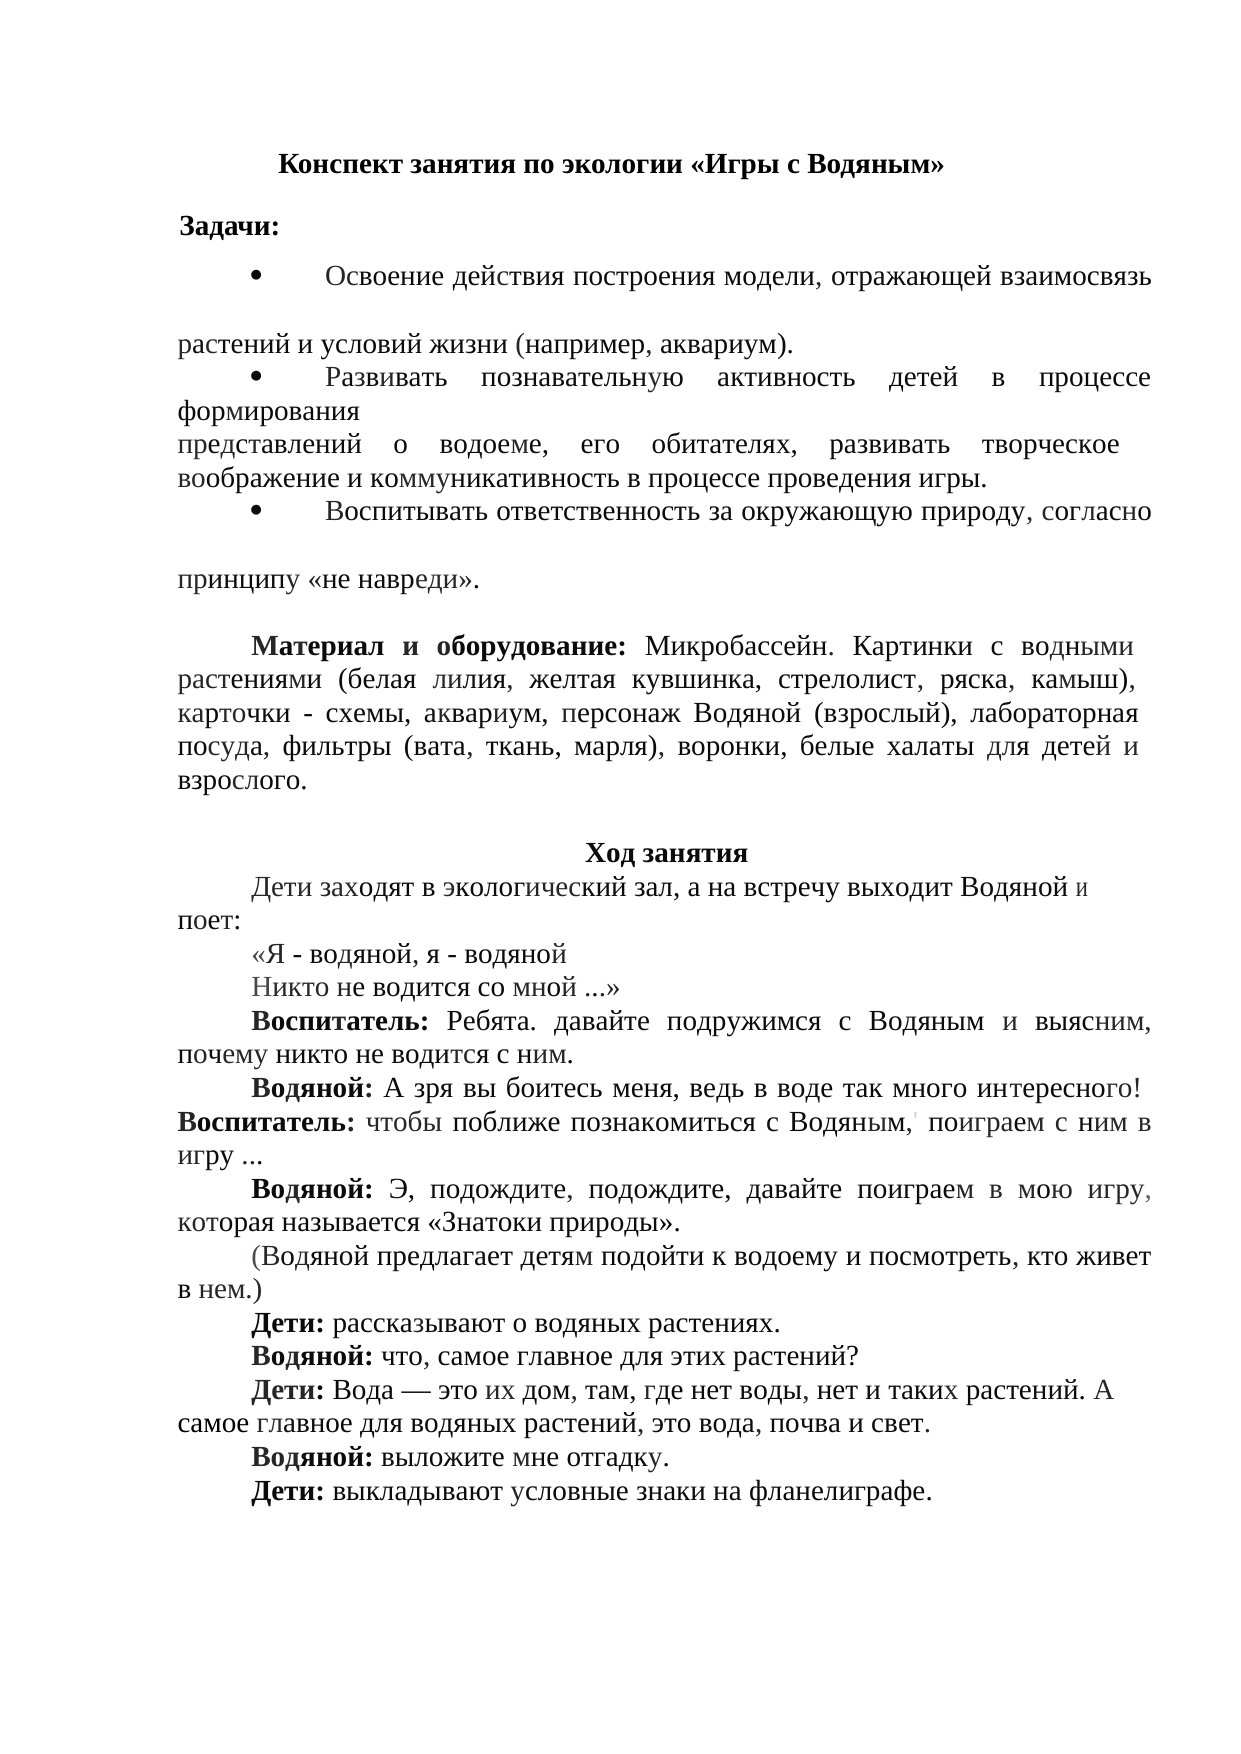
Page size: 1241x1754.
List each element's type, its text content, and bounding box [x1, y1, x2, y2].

text Дети заходят в экологический зал, а на встречу выходит Водяной и поет: [177, 869, 1152, 936]
text Водяной: Э, подождите, подождите, давайте поиграем в мою игру, которая называется «Знатоки природы». [177, 1171, 1152, 1238]
text Водяной: А зря вы боитесь меня, ведь в воде так много интересного! Воспитатель: чтобы поближе познакомиться с Водяным,' поиграем с ним в игру ... [177, 1070, 1152, 1171]
text Дети: рассказывают о водяных растениях. [177, 1305, 1152, 1338]
text Дети: Вода — это их дом, там, где нет воды, нет и таких растений. А [177, 1372, 1152, 1406]
text Ход занятия [585, 839, 1045, 869]
text (Водяной предлагает детям подойти к водоему и посмотреть, кто живет в нем.) [177, 1238, 1152, 1305]
text Воспитатель: Ребята. давайте подружимся с Водяным и выясним, почему никто не водится с ним. [177, 1003, 1152, 1070]
text Водяной: выложите мне отгадку. \ [177, 1439, 1152, 1473]
text самое главное для водяных растений, это вода, почва и свет. i [177, 1406, 1152, 1439]
text «Я - водяной, я - водяной [177, 936, 1152, 969]
list Воспитывать ответственность за окружающую природу, согласно принципу «не навреди». [177, 493, 1152, 594]
list Освоение действия построения модели, отражающей взаимосвязь растений и условий жизни (например, аквариум). [177, 258, 1152, 359]
text Конспект занятия по экологии «Игры с Водяным» [179, 147, 1044, 180]
text Задачи: [179, 208, 1044, 242]
text Материал и оборудование: Микробассейн. Картинки с водными растениями (белая лилия, желтая кувшинка, стрелолист, ряска, камыш), карточки - схемы, аквариум, персонаж Водяной (взрослый), лабораторная посуда, фильтры (вата, ткань, марля), воронки, белые халаты для детей и взрослого. [177, 628, 1152, 795]
text Дети: выкладывают условные знаки на фланелиграфе. [177, 1473, 1152, 1506]
list Развивать познавательную активность детей в процессе формирования представлений о водоеме, его обитателях, развивать творческое воображение и коммуникативность в процессе проведения игры. [177, 359, 1152, 493]
text Водяной: что, самое главное для этих растений? [177, 1338, 1152, 1372]
text Никто не водится со мной ...» [177, 969, 1152, 1003]
